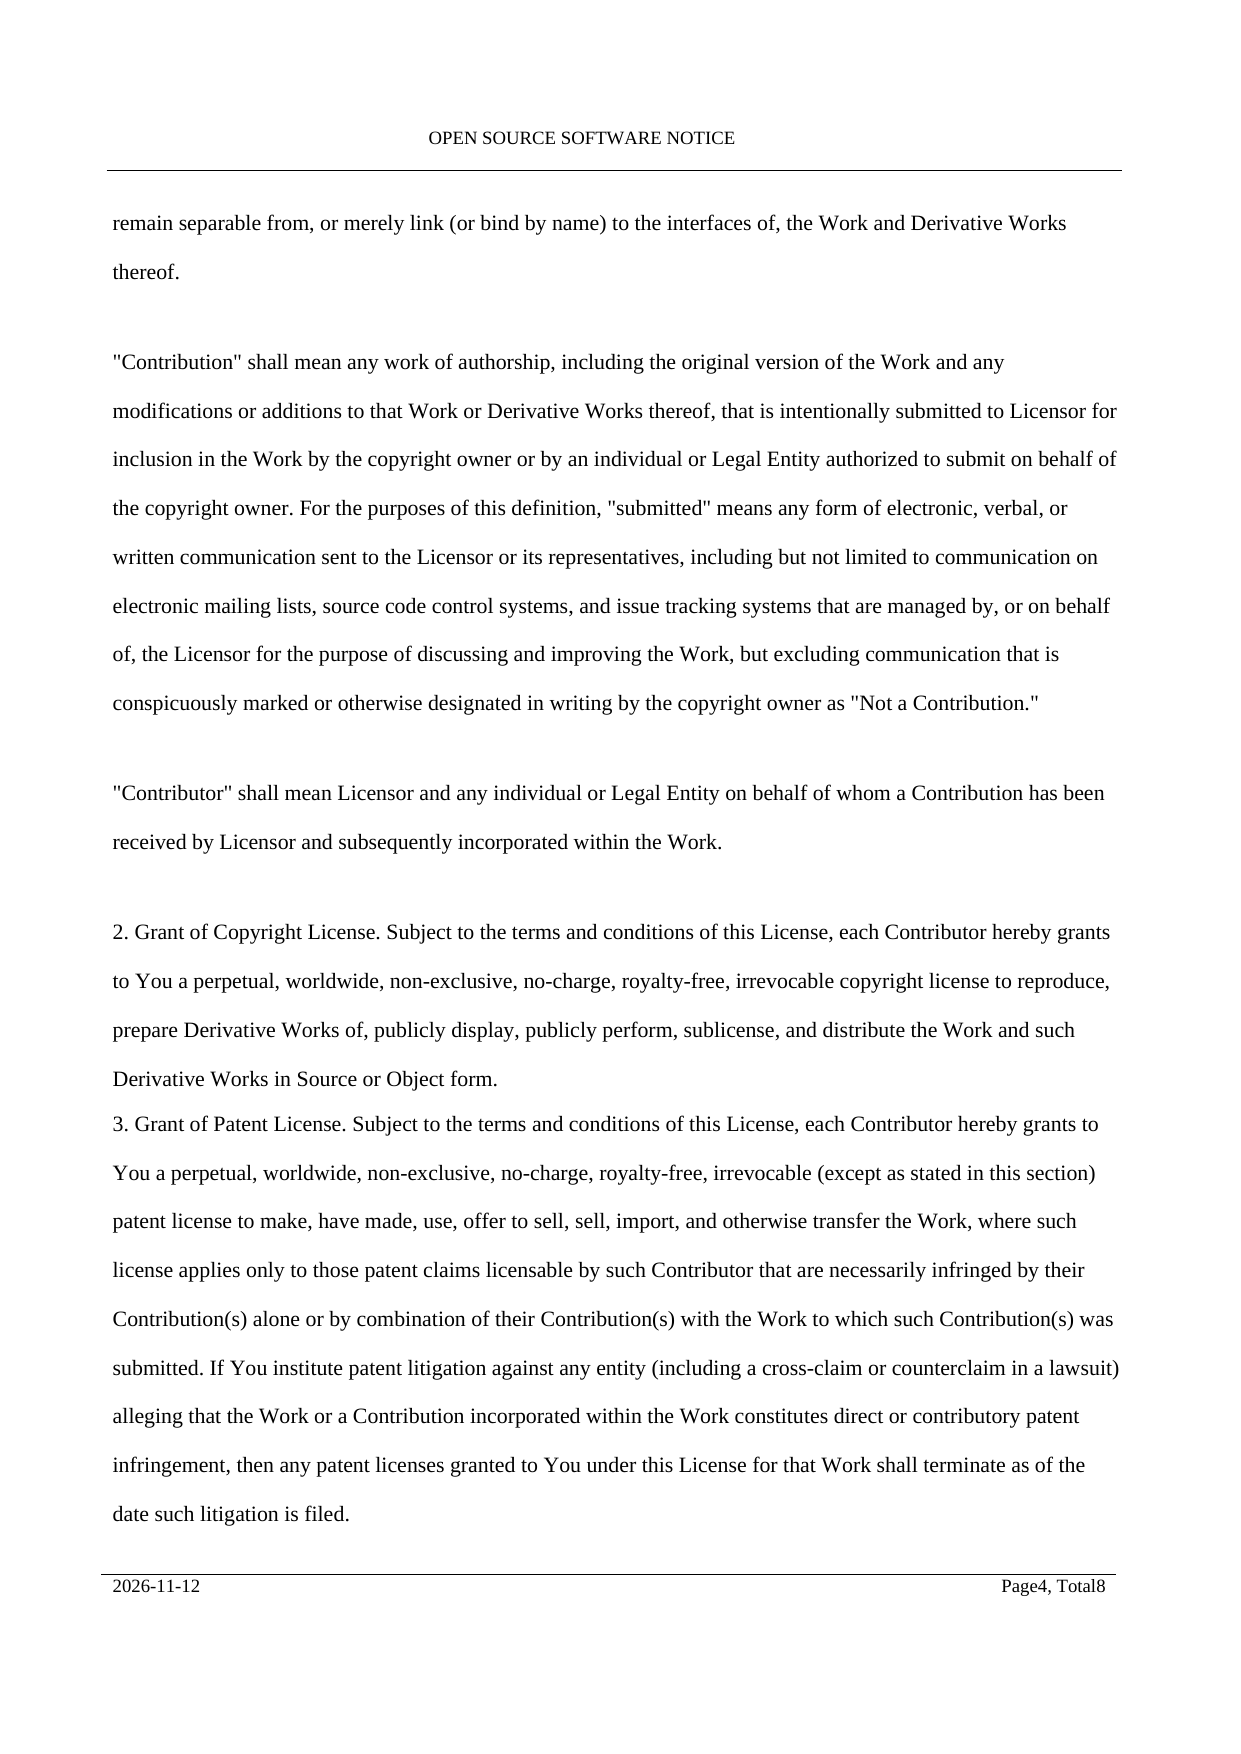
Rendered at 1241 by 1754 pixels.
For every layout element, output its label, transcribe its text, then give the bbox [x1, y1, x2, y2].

text "Contribution" shall mean any work of authorship, including the original version of the Work and any modifications or additions to that Work or Derivative Works thereof, that is intentionally submitted to Licensor for inclusion in the Work by the copyright owner or by an individual or Legal Entity authorized to submit on behalf of the copyright owner. For the purposes of this definition, "submitted" means any form of electronic, verbal, or written communication sent to the Licensor or its representatives, including but not limited to communication on electronic mailing lists, source code control systems, and issue tracking systems that are managed by, or on behalf of, the Licensor for the purpose of discussing and improving the Work, but excluding communication that is conspicuously marked or otherwise designated in writing by the copyright owner as "Not a Contribution." [112, 345, 1128, 719]
text 3. Grant of Patent License. Subject to the terms and conditions of this License, each Contributor hereby grants to You a perpetual, worldwide, non-exclusive, no-charge, royalty-free, irrevocable (except as stated in this section) patent license to make, have made, use, offer to sell, sell, import, and otherwise transfer the Work, where such license applies only to those patent claims licensable by such Contributor that are necessarily infringed by their Contribution(s) alone or by combination of their Contribution(s) with the Work to which such Contribution(s) was submitted. If You institute patent litigation against any entity (including a cross-claim or counterclaim in a lawsuit) alleging that the Work or a Contribution incorporated within the Work constitutes direct or contributory patent infringement, then any patent licenses granted to You under this License for that Work shall terminate as of the date such litigation is filed. [112, 1107, 1128, 1529]
text 2. Grant of Copyright License. Subject to the terms and conditions of this License, each Contributor hereby grants to You a perpetual, worldwide, non-exclusive, no-charge, royalty-free, irrevocable copyright license to reproduce, prepare Derivative Works of, publicly display, publicly perform, sublicense, and distribute the Work and such Derivative Works in Source or Object form. [112, 916, 1128, 1094]
text "Contributor" shall mean Licensor and any individual or Legal Entity on behalf of whom a Contribution has been received by Licensor and subsequently incorporated within the Work. [112, 777, 1128, 858]
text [112, 206, 1128, 288]
